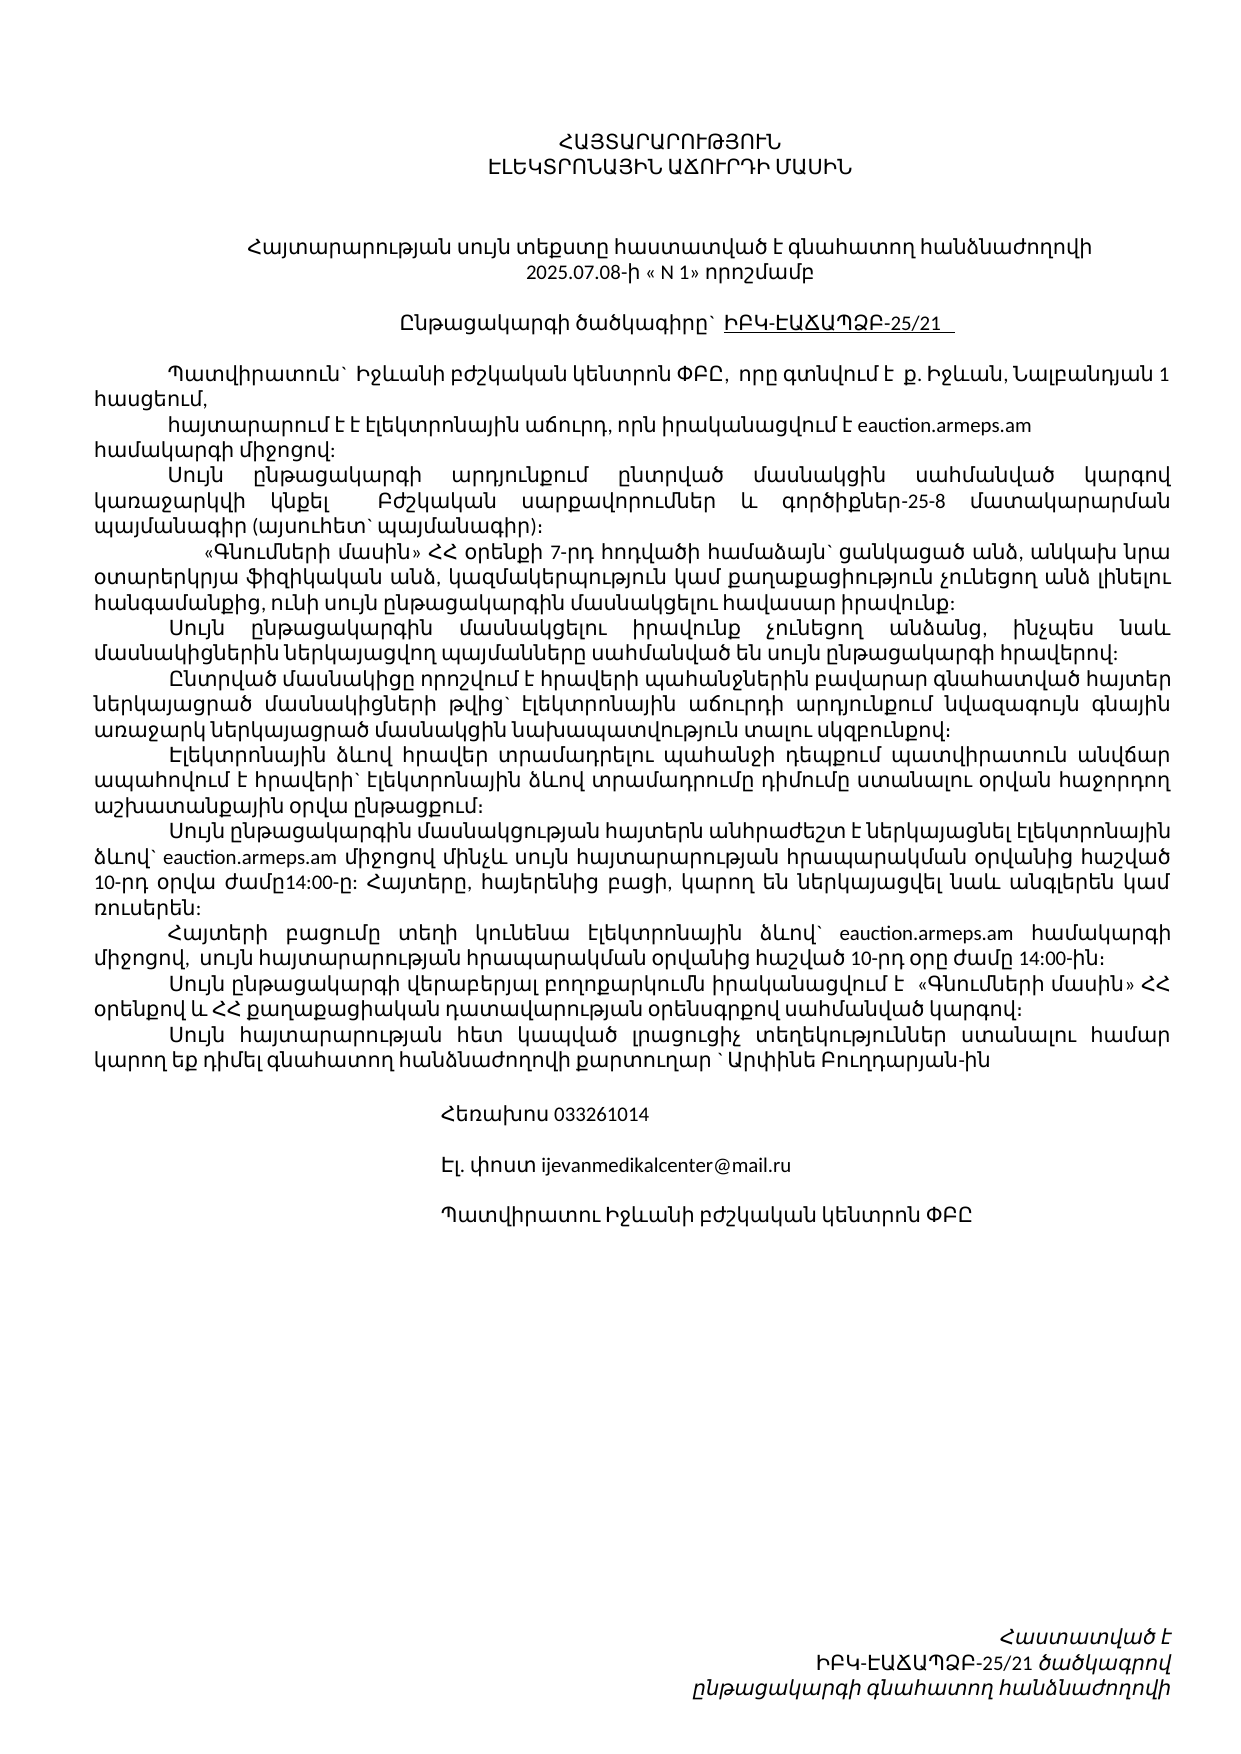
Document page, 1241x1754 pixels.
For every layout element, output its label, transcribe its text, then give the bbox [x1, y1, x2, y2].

text Սույն ընթացակարգին մասնակցության հայտերն անհրաժեշտ է ներկայացնել էլեկտրոնային ձևով` eauction.armeps.am միջոցով մինչև սույն հայտարարության հրապարակման օրվանից հաշված 10-րդ օրվա ժամը14:00-ը: Հայտերը, հայերենից բացի, կարող են ներկայացվել նաև անգլերեն կամ ռուսերեն: [94, 818, 1171, 920]
text հայտարարում է է էլեկտրոնային աճուրդ, որն իրականացվում է eauction.armeps.am համակարգի միջոցով: [94, 412, 1171, 463]
text ընթացակարգի գնահատող հանձնաժողովի [94, 1675, 1171, 1701]
text ՀԱՅՏԱՐԱՐՈՒԹՅՈՒՆ [94, 129, 1171, 154]
text Հաստատված է [94, 1624, 1171, 1650]
text Պատվիրատու Իջևանի բժշկական կենտրոն ՓԲԸ [94, 1203, 1171, 1228]
text 2025.07.08 -ի « N 1» որոշմամբ [94, 259, 1171, 285]
text «Գնումների մասին» ՀՀ օրենքի 7-րդ հոդվածի համաձայն` ցանկացած անձ, անկախ նրա օտարերկրյա ֆիզիկական անձ, կազմակերպություն կամ քաղաքացիություն չունեցող անձ լինելու հանգամանքից, ունի սույն ընթացակարգին մասնակցելու հավասար իրավունք: [94, 539, 1171, 615]
text Էլ. փոստ ijevanmedikalcenter@mail.ru [94, 1152, 1171, 1177]
text Սույն ընթացակարգի վերաբերյալ բողոքարկումն իրականացվում է «Գնումների մասին» ՀՀ օրենքով և ՀՀ քաղաքացիական դատավարության օրենսգրքով սահմանված կարգով։ [94, 971, 1171, 1022]
text Ընթացակարգի ծածկագիրը` ԻԲԿ-ԷԱՃԱՊՁԲ-25/21 [94, 310, 1171, 336]
text Սույն ընթացակարգի արդյունքում ընտրված մասնակցին սահմանված կարգով կառաջարկվի կնքել Բժշկական սարքավորումներ և գործիքներ-25-8 մատակարարման պայմանագիր (այսուհետ` պայմանագիր)։ [94, 463, 1171, 539]
text Հայտարարության սույն տեքստը հաստատված է գնահատող հանձնաժողովի [94, 234, 1171, 259]
text Սույն հայտարարության հետ կապված լրացուցիչ տեղեկություններ ստանալու համար կարող եք դիմել գնահատող հանձնաժողովի քարտուղար ` Արփինե Բուղդարյան-ին [94, 1022, 1171, 1073]
text Սույն ընթացակարգին մասնակցելու իրավունք չունեցող անձանց, ինչպես նաև մասնակիցներին ներկայացվող պայմանները սահմանված են սույն ընթացակարգի հրավերով: [94, 615, 1171, 666]
text Հայտերի բացումը տեղի կունենա էլեկտրոնային ձևով` eauction.armeps.am համակարգի միջոցով, սույն հայտարարության հրապարակման օրվանից հաշված 10-րդ օրը ժամը 14:00-ին։ [94, 920, 1171, 971]
text Էլեկտրոնային ձևով հրավեր տրամադրելու պահանջի դեպքում պատվիրատուն անվճար ապահովում է հրավերի` էլեկտրոնային ձևով տրամադրումը դիմումը ստանալու օրվան հաջորդող աշխատանքային օրվա ընթացքում։ [94, 742, 1171, 818]
text Պատվիրատուն` Իջևանի բժշկական կենտրոն ՓԲԸ, որը գտնվում է ք. Իջևան, Նալբանդյան 1 հասցեում, [94, 361, 1171, 412]
text ԻԲԿ-ԷԱՃԱՊՁԲ-25/21 ծածկագրով [94, 1650, 1171, 1675]
text Հեռախոս 033261014 [94, 1101, 1171, 1126]
text Ընտրված մասնակիցը որոշվում է հրավերի պահանջներին բավարար գնահատված հայտեր ներկայացրած մասնակիցների թվից` էլեկտրոնային աճուրդի արդյունքում նվազագույն գնային առաջարկ ներկայացրած մասնակցին նախապատվություն տալու սկզբունքով։ [94, 666, 1171, 742]
text ԷԼԵԿՏՐՈՆԱՅԻՆ ԱՃՈՒՐԴԻ ՄԱՍԻՆ [94, 154, 1171, 180]
